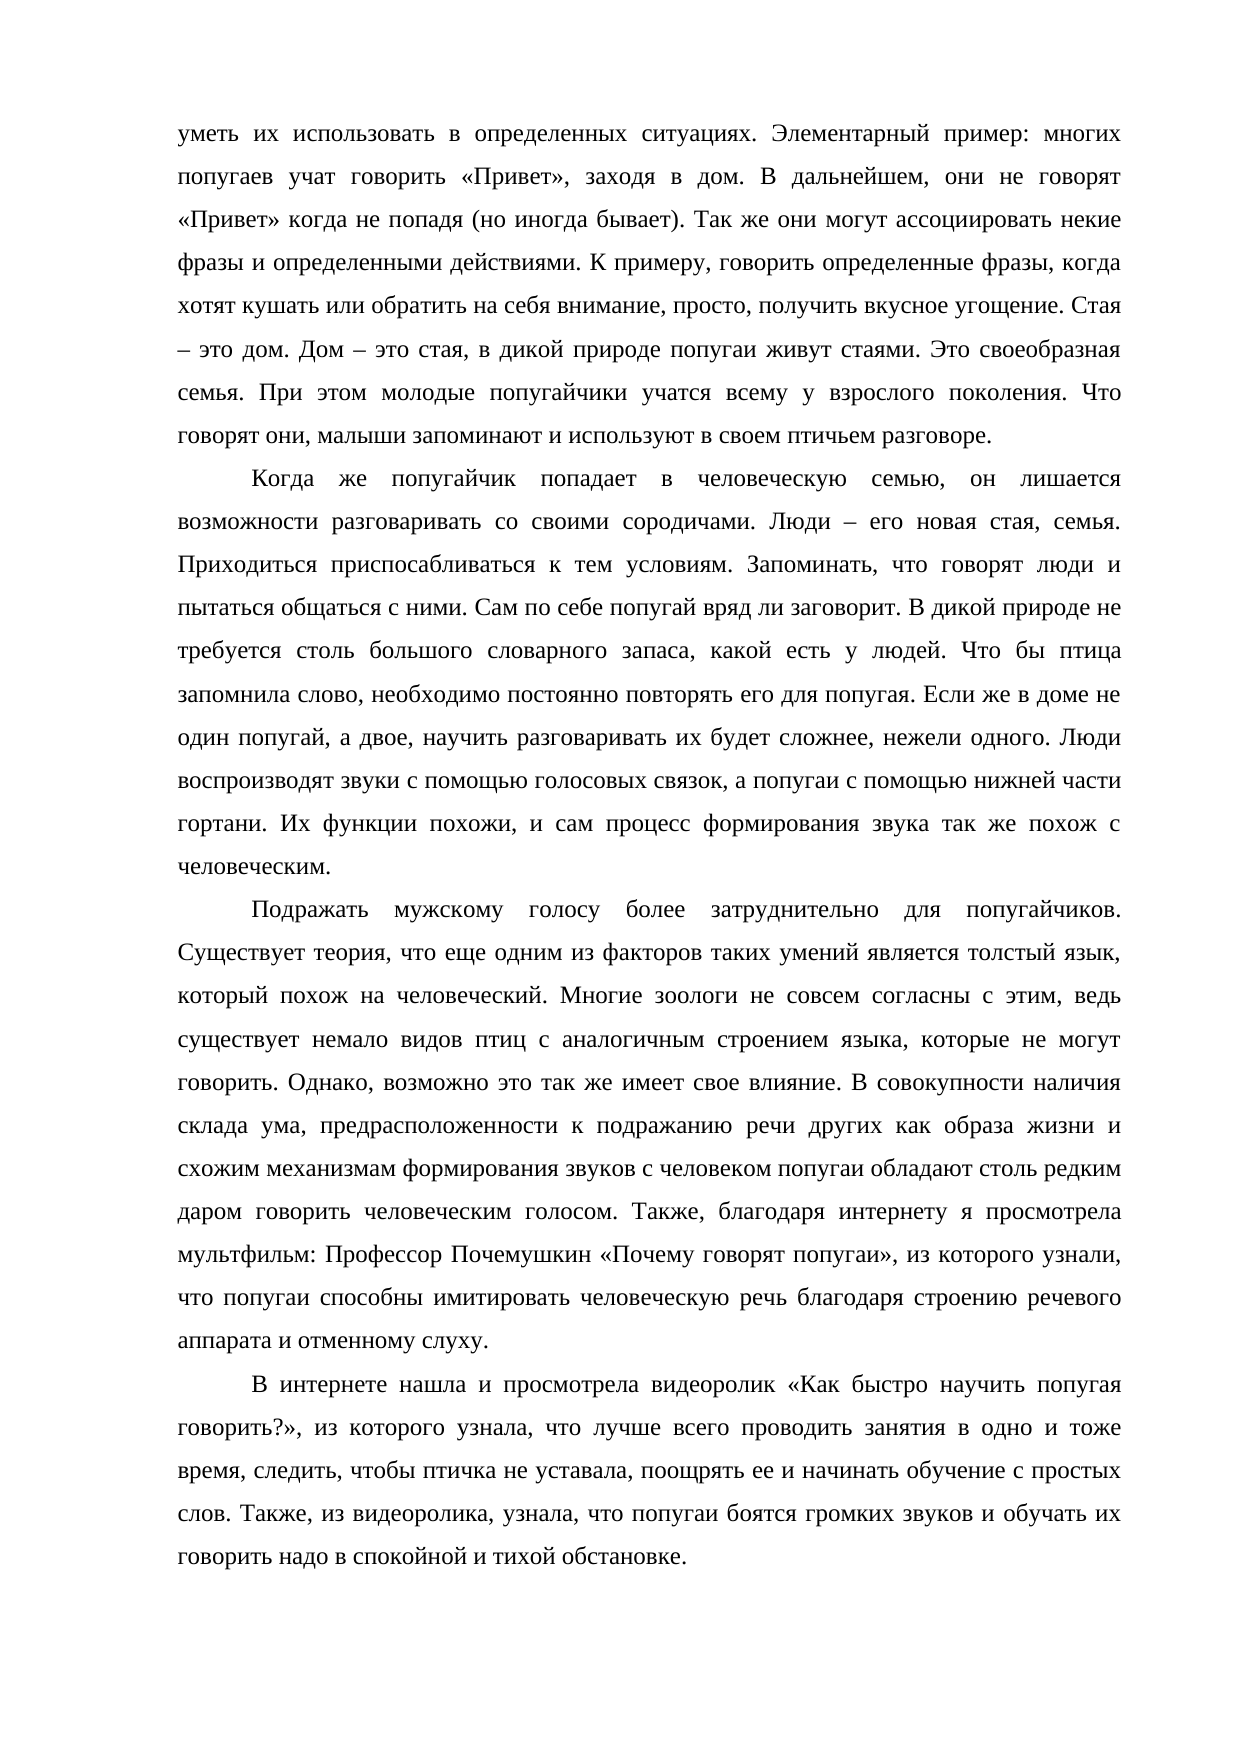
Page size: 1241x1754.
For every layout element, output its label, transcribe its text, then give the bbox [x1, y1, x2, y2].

text Когда же попугайчик попадает в человеческую семью, он лишается возможности разговаривать со своими сородичами. Люди – его новая стая, семья. Приходиться приспосабливаться к тем условиям. Запоминать, что говорят люди и пытаться общаться с ними. Сам по себе попугай вряд ли заговорит. В дикой природе не требуется столь большого словарного запаса, какой есть у людей. Что бы птица запомнила слово, необходимо постоянно повторять его для попугая. Если же в доме не один попугай, а двое, научить разговаривать их будет сложнее, нежели одного. Люди воспроизводят звуки с помощью голосовых связок, а попугаи с помощью нижней части гортани. Их функции похожи, и сам процесс формирования звука так же похож с человеческим. [177, 463, 1122, 880]
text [177, 118, 1122, 449]
text Подражать мужскому голосу более затруднительно для попугайчиков. Существует теория, что еще одним из факторов таких умений является толстый язык, который похож на человеческий. Многие зоологи не совсем согласны с этим, ведь существует немало видов птиц с аналогичным строением языка, которые не могут говорить. Однако, возможно это так же имеет свое влияние. В совокупности наличия склада ума, предрасположенности к подражанию речи других как образа жизни и схожим механизмам формирования звуков с человеком попугаи обладают столь редким даром говорить человеческим голосом. Также, благодаря интернету я просмотрела мультфильм: Профессор Почемушкин «Почему говорят попугаи», из которого узнали, что попугаи способны имитировать человеческую речь благодаря строению речевого аппарата и отменному слуху. [177, 894, 1122, 1354]
text В интернете нашла и просмотрела видеоролик «Как быстро научить попугая говорить?», из которого узнала, что лучше всего проводить занятия в одно и тоже время, следить, чтобы птичка не уставала, поощрять ее и начинать обучение с простых слов. Также, из видеоролика, узнала, что попугаи боятся громких звуков и обучать их говорить надо в спокойной и тихой обстановке. [177, 1369, 1122, 1570]
